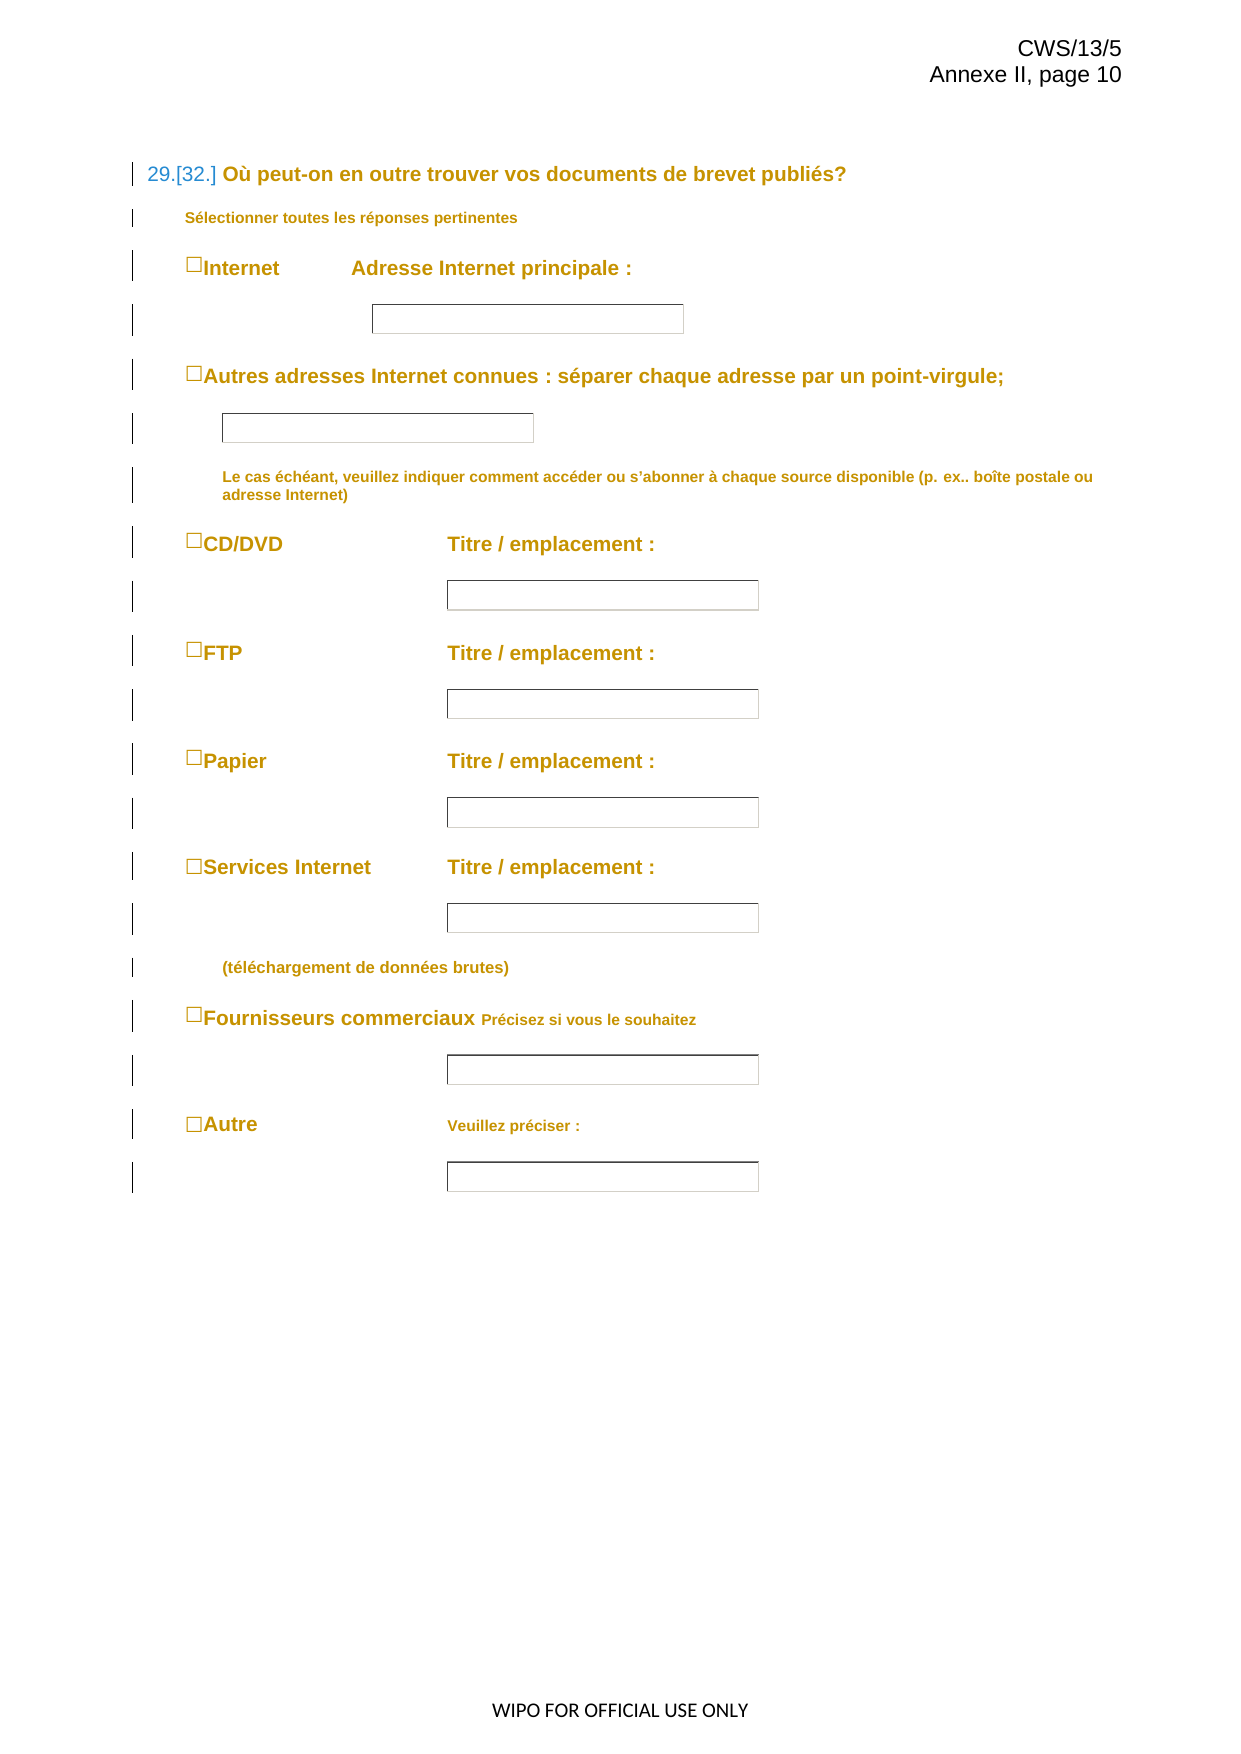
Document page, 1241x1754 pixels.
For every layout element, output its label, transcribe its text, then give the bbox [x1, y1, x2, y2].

text Services Internet Titre / emplacement : [184, 852, 1122, 880]
text FTP Titre / emplacement : [184, 635, 1122, 666]
text Internet Adresse Internet principale : [184, 250, 1122, 281]
text Fournisseurs commerciaux Précisez si vous le souhaitez [184, 1000, 1122, 1032]
text Le cas échéant, veuillez indiquer comment accéder ou s’abonner à chaque source disponible (p. ex.. boîte postale ou adresse Internet) [222, 467, 1122, 503]
text Autre Veuillez préciser : [184, 1109, 1122, 1139]
text (téléchargement de données brutes) [222, 958, 1122, 977]
text Papier Titre / emplacement : [184, 743, 1122, 775]
text Sélectionner toutes les réponses pertinentes [184, 209, 1122, 227]
text CD/DVD Titre / emplacement : [184, 526, 1122, 558]
text Autres adresses Internet connues : séparer chaque adresse par un point‑virgule; [184, 358, 1122, 390]
list Où peut‑on en outre trouver vos documents de brevet publiés? [147, 162, 1122, 186]
